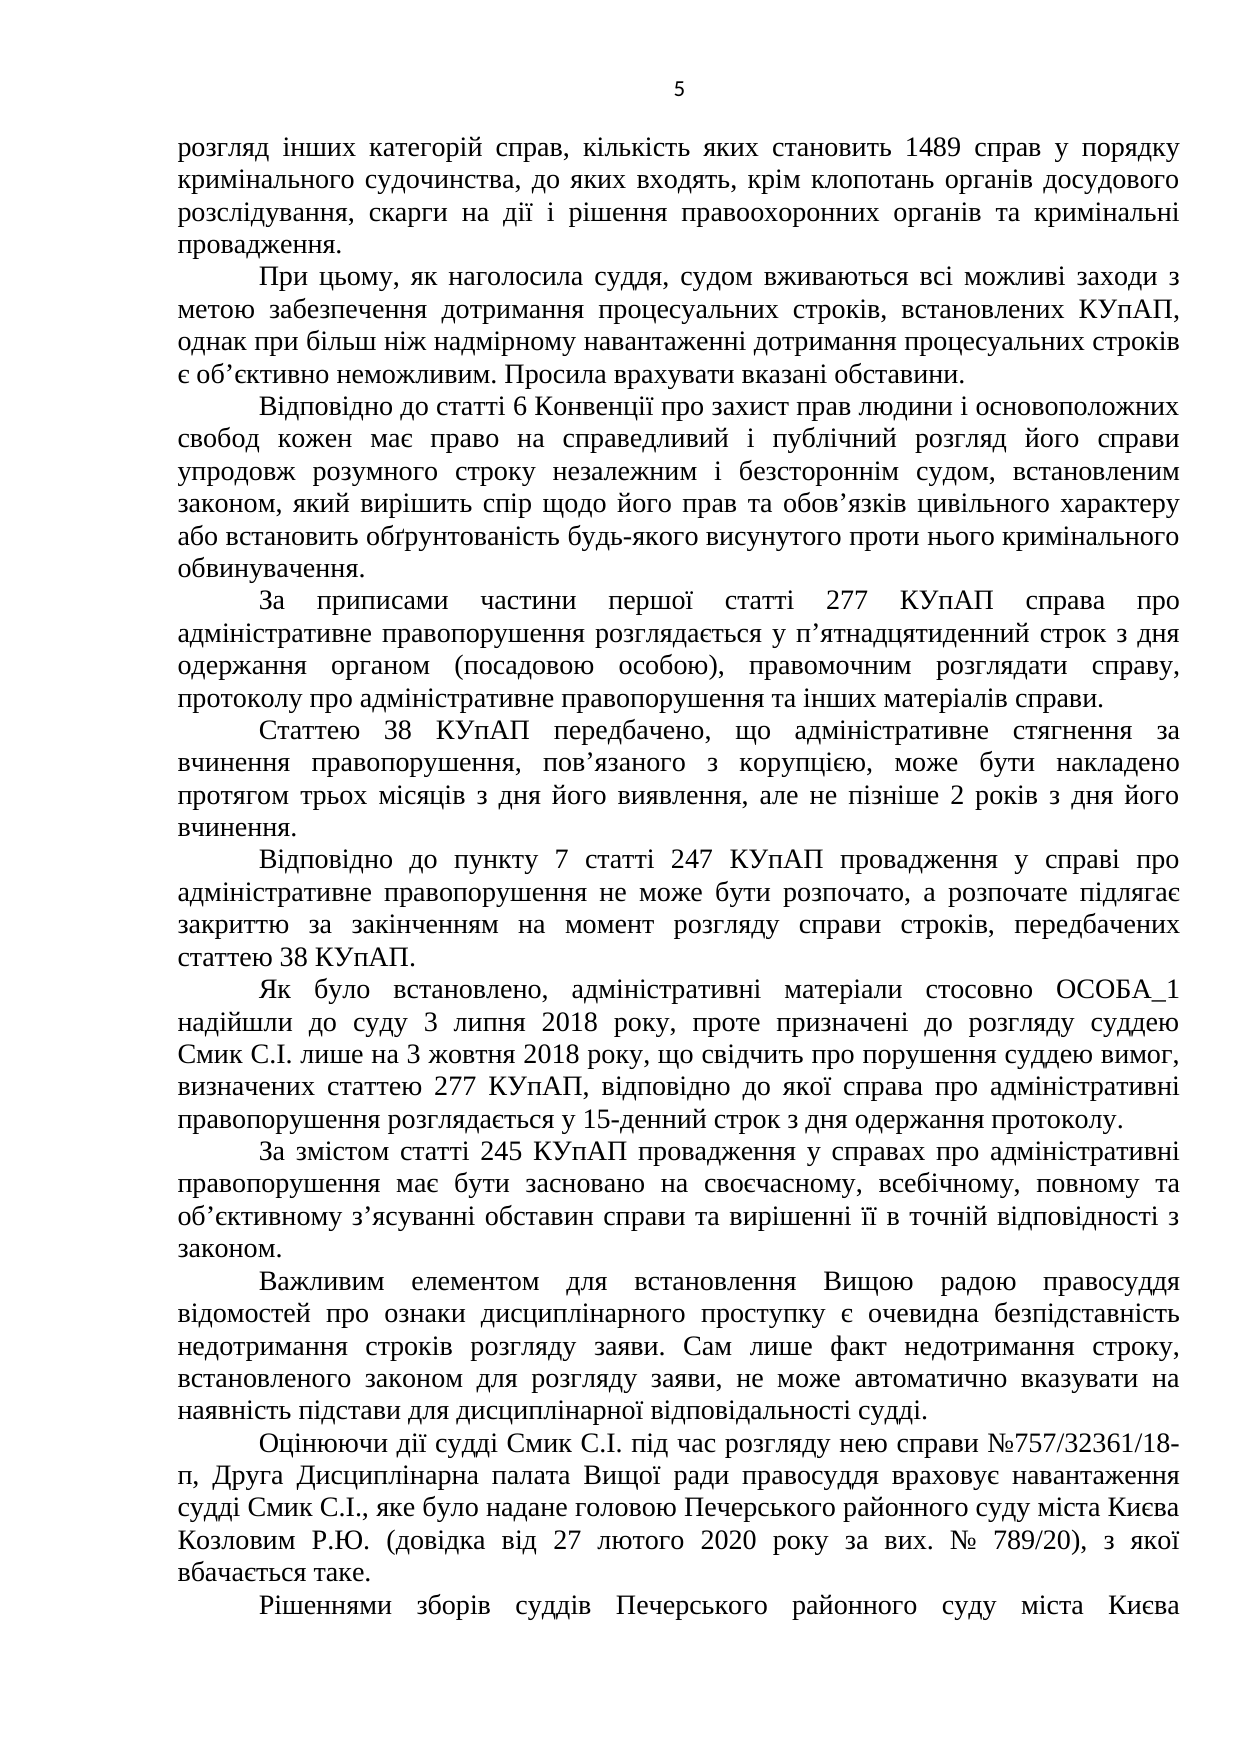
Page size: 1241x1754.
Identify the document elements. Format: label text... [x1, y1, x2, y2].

text Відповідно до пункту 7 статті 247 КУпАП провадження у справі про адміністративне правопорушення не може бути розпочато, а розпочате підлягає закриттю за закінченням на момент розгляду справи строків, передбачених статтею 38 КУпАП. [177, 843, 1181, 972]
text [177, 1588, 1181, 1620]
text При цьому, як наголосила суддя, судом вживаються всі можливі заходи з метою забезпечення дотримання процесуальних строків, встановлених КУпАП, однак при більш ніж надмірному навантаженні дотримання процесуальних строків є об’єктивно неможливим. Просила врахувати вказані обставини. [177, 259, 1181, 389]
text Важливим елементом для встановлення Вищою радою правосуддя відомостей про ознаки дисциплінарного проступку є очевидна безпідставність недотримання строків розгляду заяви. Сам лише факт недотримання строку, встановленого законом для розгляду заяви, не може автоматично вказувати на наявність підстави для дисциплінарної відповідальності судді. [177, 1264, 1181, 1426]
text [177, 130, 1181, 259]
text За приписами частини першої статті 277 КУпАП справа про адміністративне правопорушення розглядається у п’ятнадцятиденний строк з дня одержання органом (посадовою особою), правомочним розглядати справу, протоколу про адміністративне правопорушення та інших матеріалів справи. [177, 583, 1181, 713]
text Статтею 38 КУпАП передбачено, що адміністративне стягнення за вчинення правопорушення, пов’язаного з корупцією, може бути накладено протягом трьох місяців з дня його виявлення, але не пізніше 2 років з дня його вчинення. [177, 713, 1181, 843]
text Оцінюючи дії судді Смик С.І. під час розгляду нею справи №757/32361/18-п, Друга Дисциплінарна палата Вищої ради правосуддя враховує навантаження судді Смик С.І., яке було надане головою Печерського районного суду міста Києва Козловим Р.Ю. (довідка від 27 лютого 2020 року за вих. № 789/20), з якої вбачається таке. [177, 1426, 1181, 1588]
text Відповідно до статті 6 Конвенції про захист прав людини і основоположних свобод кожен має право на справедливий і публічний розгляд його справи упродовж розумного строку незалежним і безстороннім судом, встановленим законом, який вирішить спір щодо його прав та обов’язків цивільного характеру або встановить обґрунтованість будь-якого висунутого проти нього кримінального обвинувачення. [177, 389, 1181, 583]
text За змістом статті 245 КУпАП провадження у справах про адміністративні правопорушення має бути засновано на своєчасному, всебічному, повному та об’єктивному з’ясуванні обставин справи та вирішенні її в точній відповідності з законом. [177, 1134, 1181, 1264]
text Як було встановлено, адміністративні матеріали стосовно ОСОБА_1 надійшли до суду 3 липня 2018 року, проте призначені до розгляду суддею Смик С.І. лише на 3 жовтня 2018 року, що свідчить про порушення суддею вимог, визначених статтею 277 КУпАП, відповідно до якої справа про адміністративні правопорушення розглядається у 15-денний строк з дня одержання протоколу. [177, 972, 1181, 1134]
